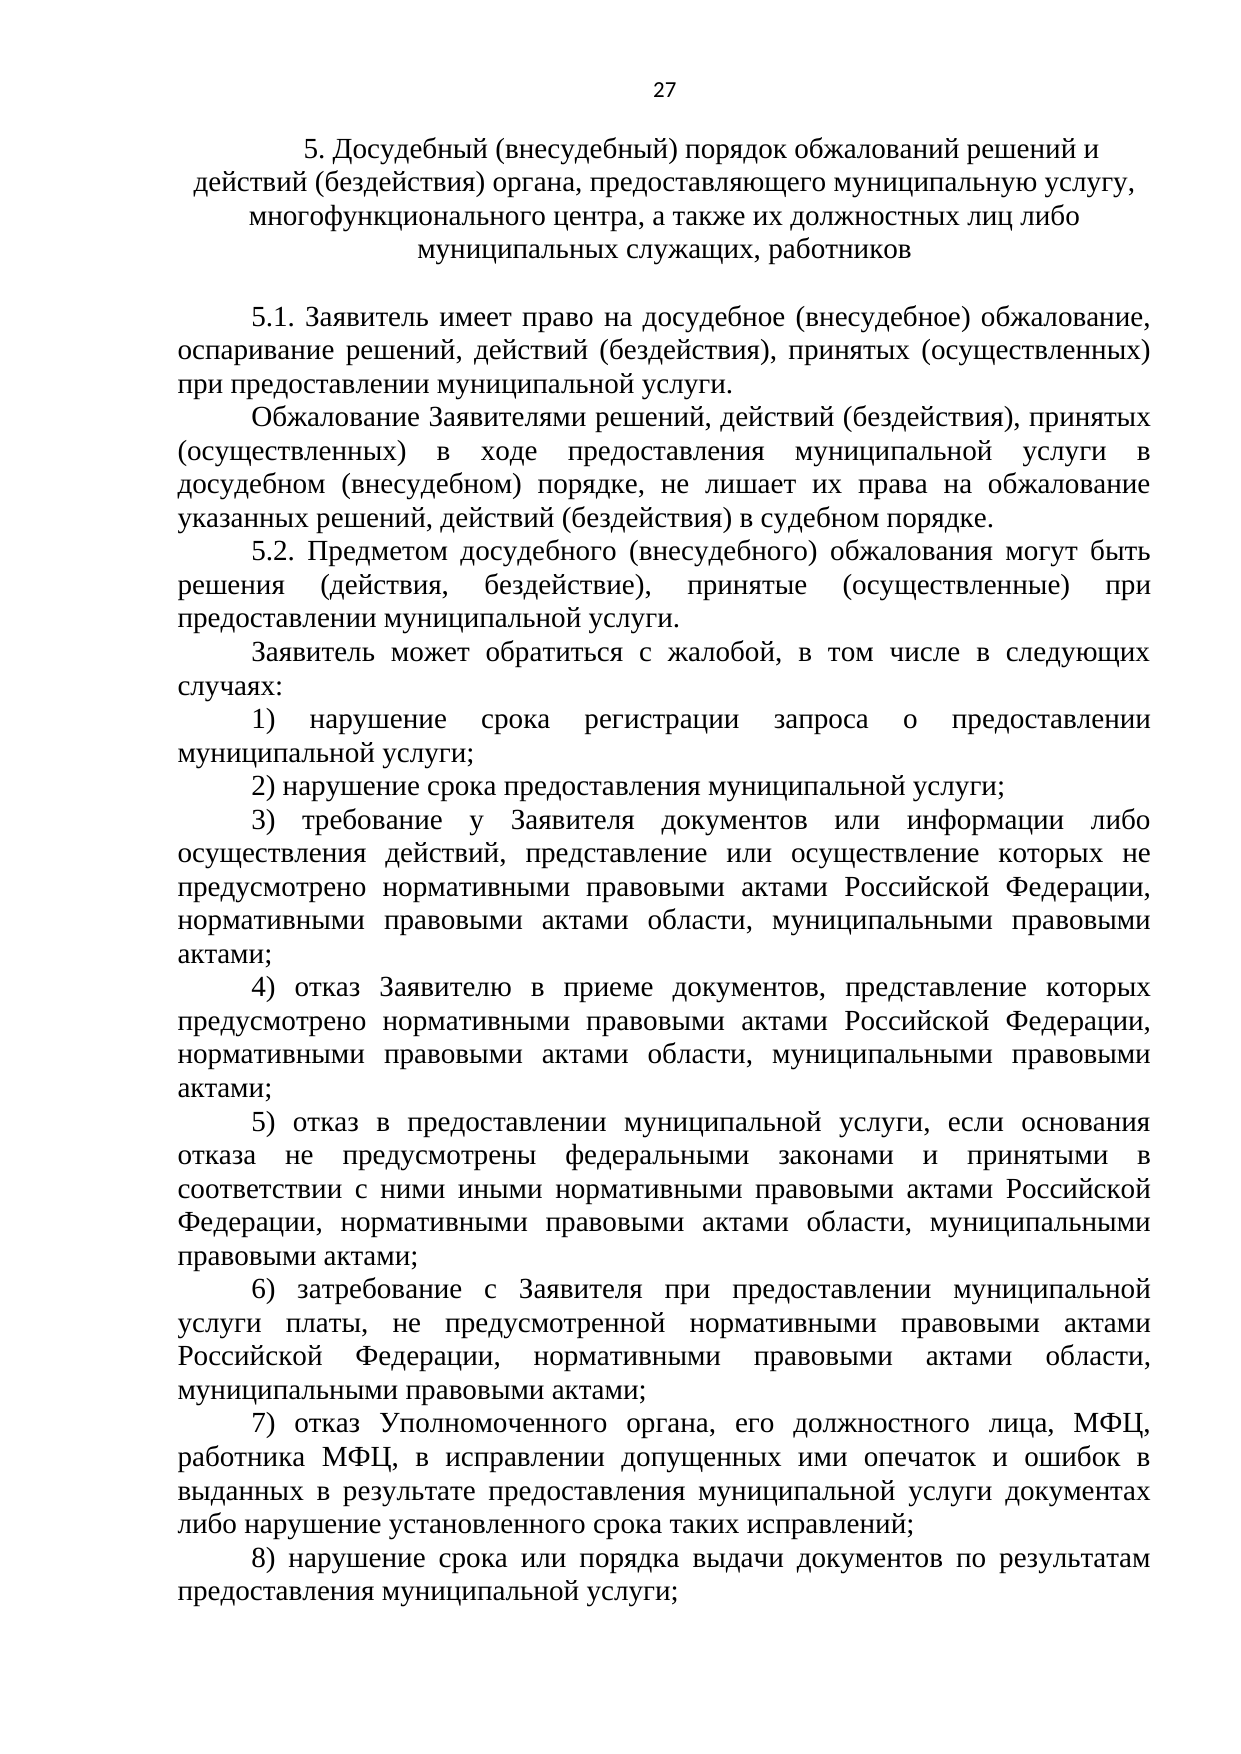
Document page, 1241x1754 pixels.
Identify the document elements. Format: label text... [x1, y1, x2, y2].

text Обжалование Заявителями решений, действий (бездействия), принятых (осуществленных) в ходе предоставления муниципальной услуги в досудебном (внесудебном) порядке, не лишает их права на обжалование указанных решений, действий (бездействия) в судебном порядке. [177, 399, 1152, 533]
text 3) требование у Заявителя документов или информации либо осуществления действий, представление или осуществление которых не предусмотрено нормативными правовыми актами Российской Федерации, нормативными правовыми актами области, муниципальными правовыми актами; [177, 802, 1152, 969]
text 5.2. Предметом досудебного (внесудебного) обжалования могут быть решения (действия, бездействие), принятые (осуществленные) при предоставлении муниципальной услуги. [177, 533, 1152, 634]
text 5) отказ в предоставлении муниципальной услуги, если основания отказа не предусмотрены федеральными законами и принятыми в соответствии с ними иными нормативными правовыми актами Российской Федерации, нормативными правовыми актами области, муниципальными правовыми актами; [177, 1104, 1152, 1271]
text 2) нарушение срока предоставления муниципальной услуги; [177, 768, 1152, 802]
text 4) отказ Заявителю в приеме документов, представление которых предусмотрено нормативными правовыми актами Российской Федерации, нормативными правовыми актами области, муниципальными правовыми актами; [177, 969, 1152, 1104]
text 7) отказ Уполномоченного органа, его должностного лица, МФЦ, работника МФЦ, в исправлении допущенных ими опечаток и ошибок в выданных в результате предоставления муниципальной услуги документах либо нарушение установленного срока таких исправлений; [177, 1406, 1152, 1540]
text 5. Досудебный (внесудебный) порядок обжалований решений и действий (бездействия) органа, предоставляющего муниципальную услугу, многофункционального центра, а также их должностных лиц либо муниципальных служащих, работников [177, 131, 1152, 265]
text Заявитель может обратиться с жалобой, в том числе в следующих случаях: [177, 634, 1152, 701]
text 8) нарушение срока или порядка выдачи документов по результатам предоставления муниципальной услуги; [177, 1540, 1152, 1607]
text 5.1. Заявитель имеет право на досудебное (внесудебное) обжалование, оспаривание решений, действий (бездействия), принятых (осуществленных) при предоставлении муниципальной услуги. [177, 299, 1152, 399]
text 6) затребование с Заявителя при предоставлении муниципальной услуги платы, не предусмотренной нормативными правовыми актами Российской Федерации, нормативными правовыми актами области, муниципальными правовыми актами; [177, 1271, 1152, 1406]
text 1) нарушение срока регистрации запроса о предоставлении муниципальной услуги; [177, 701, 1152, 768]
